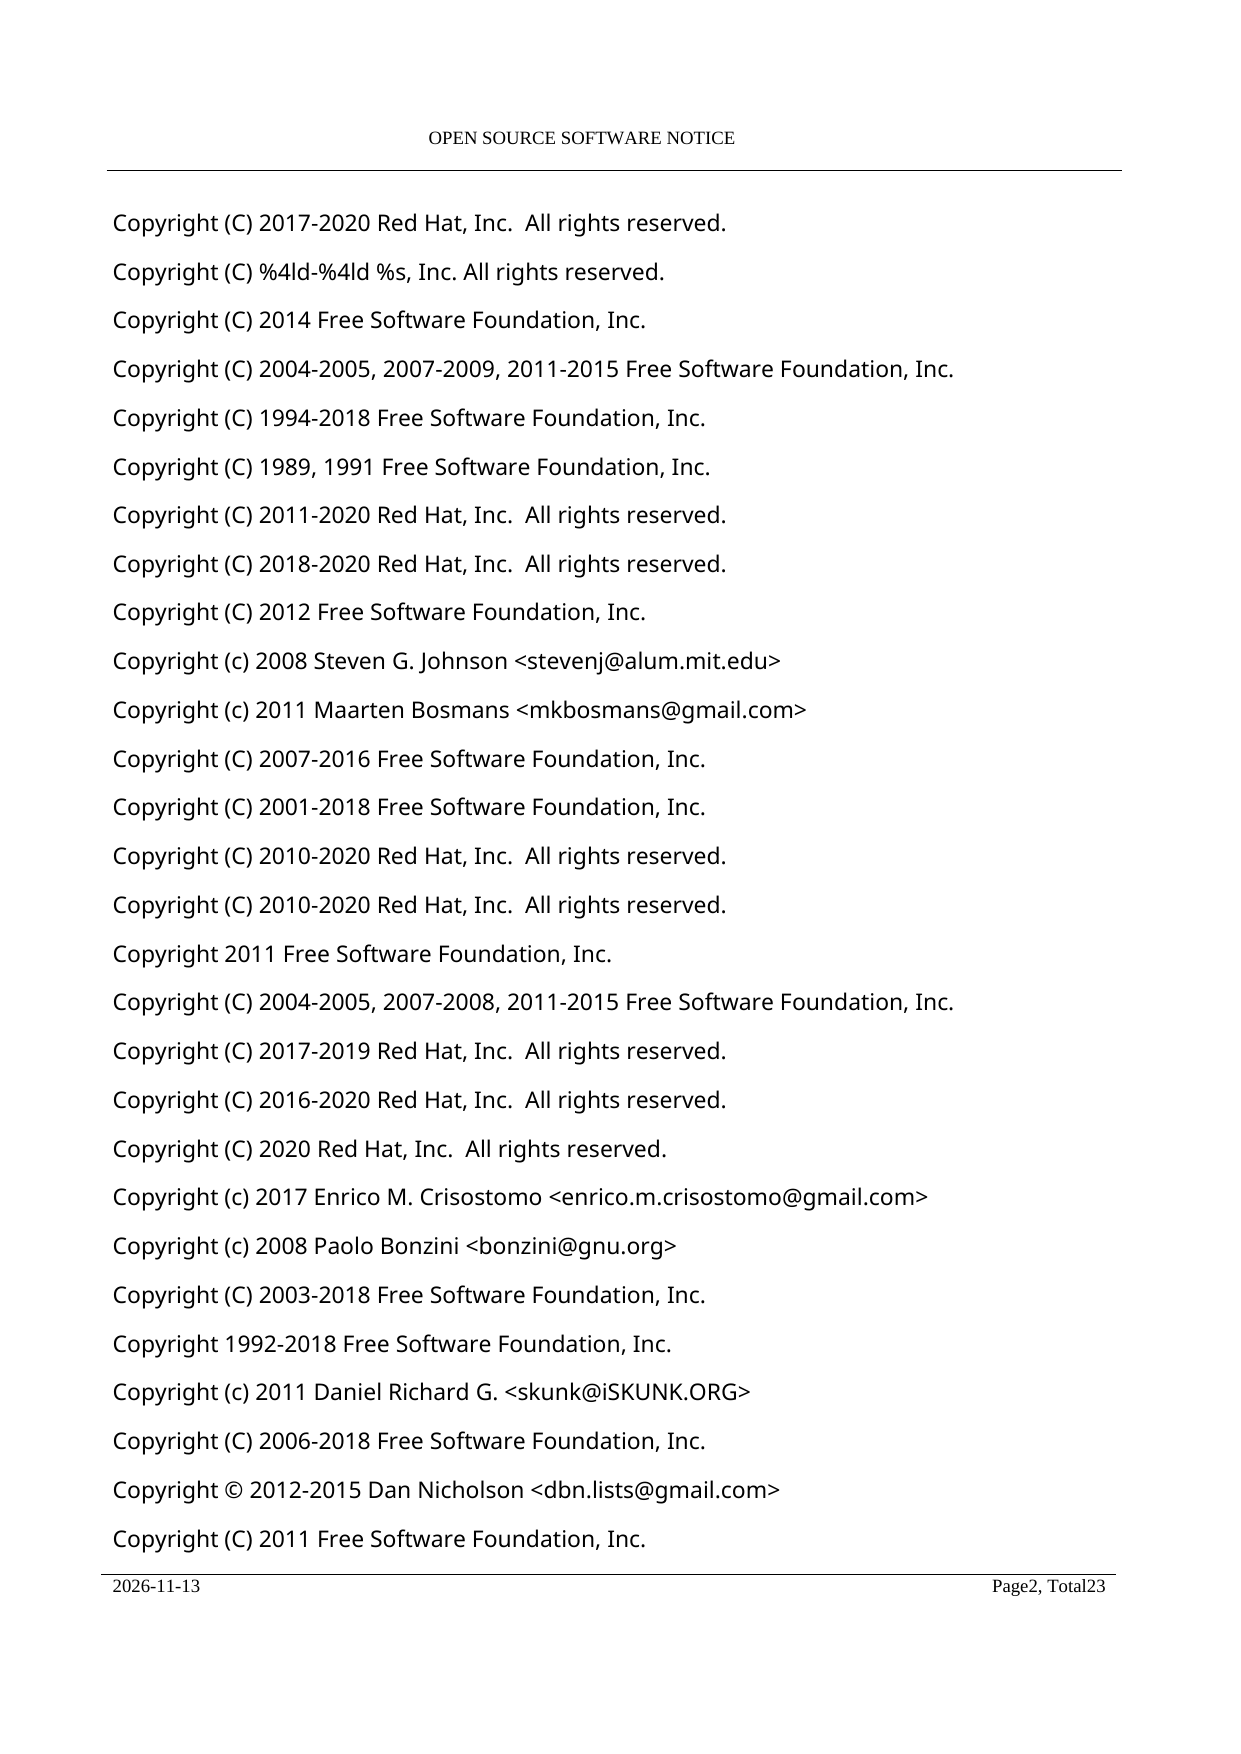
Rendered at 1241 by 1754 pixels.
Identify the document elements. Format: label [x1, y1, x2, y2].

text [112, 498, 1128, 1554]
text [112, 206, 1128, 483]
